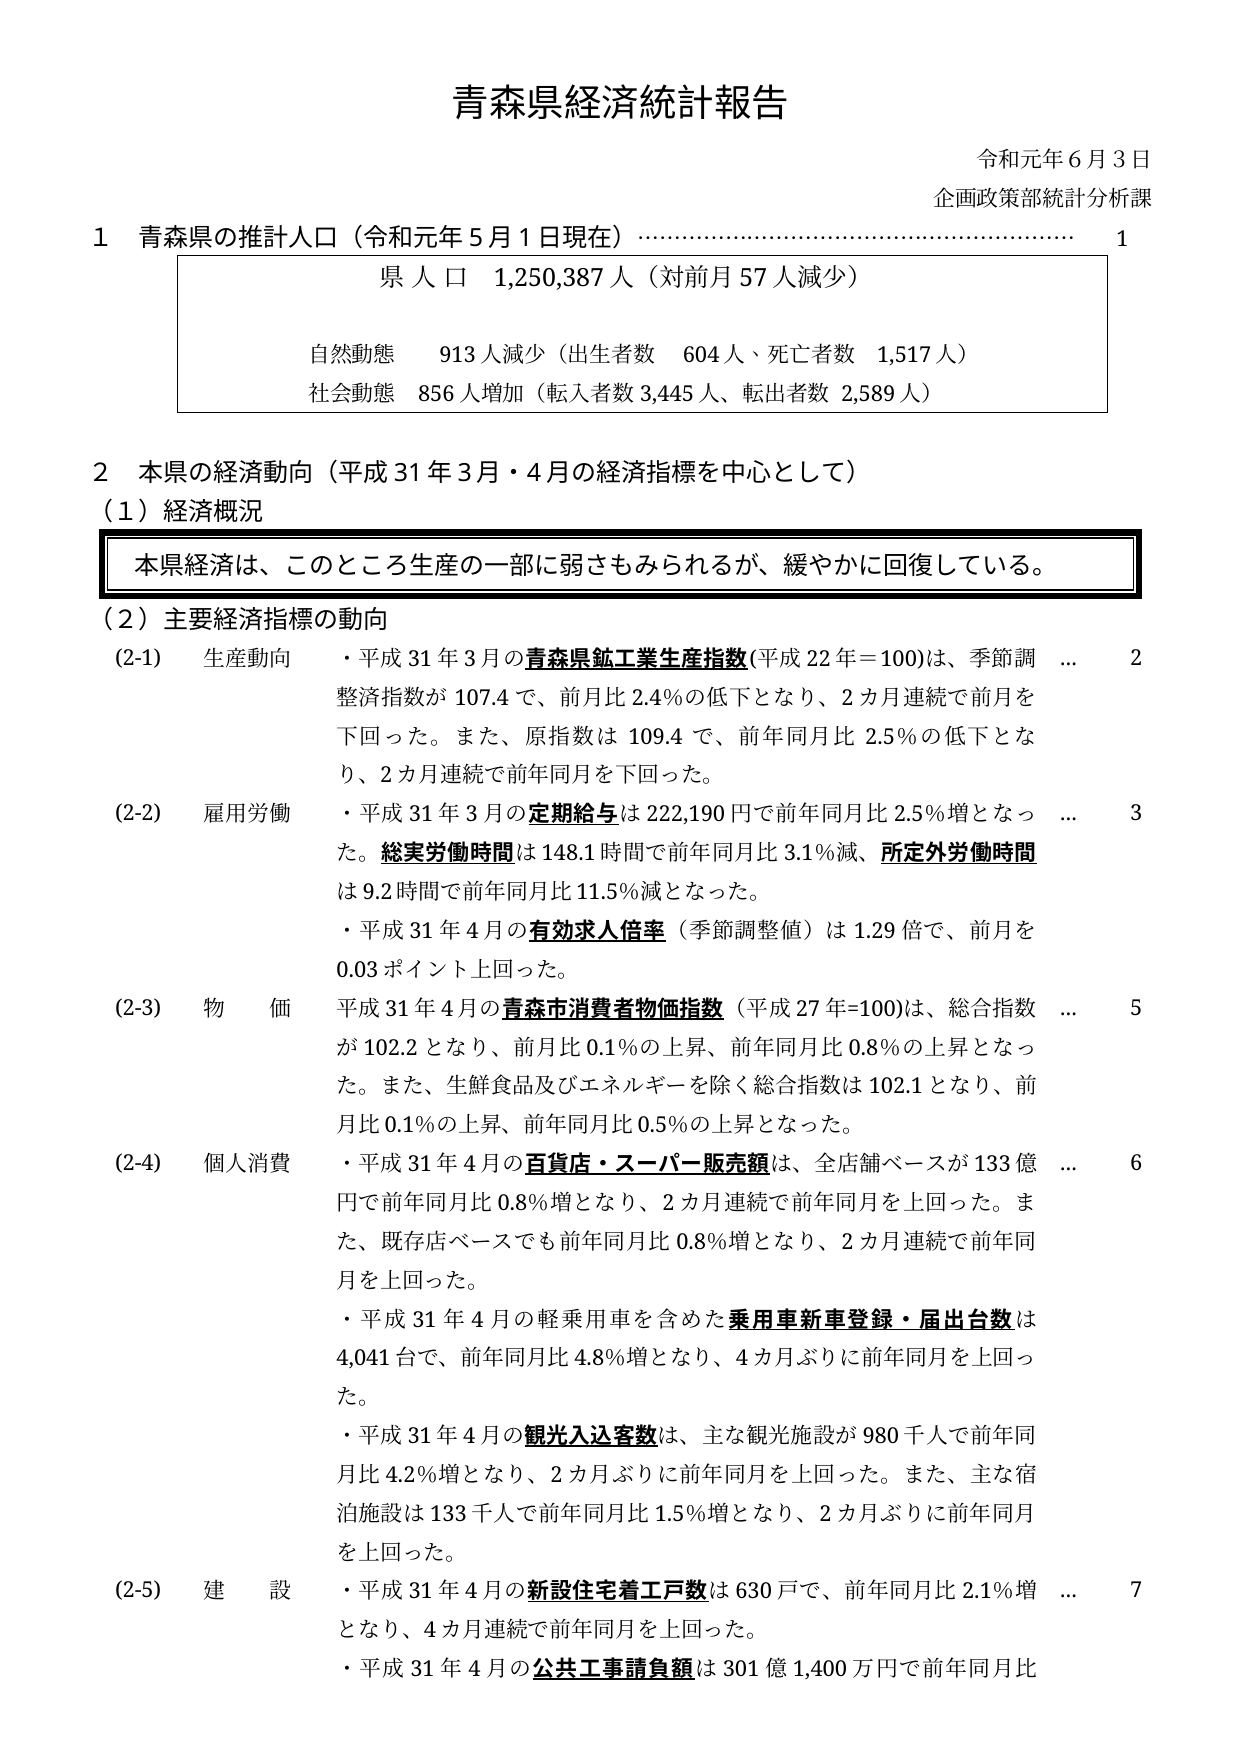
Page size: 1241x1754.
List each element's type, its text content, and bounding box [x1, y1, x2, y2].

table_cell … [1048, 987, 1107, 1143]
table_header 生産動向 [192, 638, 325, 793]
table_cell 5 [1108, 987, 1161, 1143]
table_header 本県経済は、このところ生産の一部に弱さもみられるが、緩やかに回復している。 [108, 539, 1133, 589]
table_cell 平成31年4月の青森市消費者物価指数（平成27年=100)は、総合指数が102.2となり、前月比0.1％の上昇、前年同月比0.8％の上昇となった。また、生鮮食品及びエネルギーを除く総合指数は102.1となり、前月比0.1％の上昇、前年同月比0.5％の上昇となった。 [325, 987, 1048, 1143]
table_cell ・平成31年4月の百貨店・スーパー販売額は、全店舗ベースが133億円で前年同月比0.8％増となり、2カ月連続で前年同月を上回った。また、既存店ベースでも前年同月比0.8％増となり、2カ月連続で前年同月を上回った。 ・平成31年4月の軽乗用車を含めた乗用車新車登録・届出台数は4,041台で、前年同月比4.8％増となり、4カ月ぶりに前年同月を上回った。 ・平成31年4月の観光入込客数は、主な観光施設が980千人で前年同月比4.2％増となり、2カ月ぶりに前年同月を上回った。また、主な宿泊施設は133千人で前年同月比1.5％増となり、2カ月ぶりに前年同月を上回った。 [325, 1143, 1048, 1570]
table_cell 雇用労働 [192, 793, 325, 987]
text 企画政策部統計分析課 [89, 178, 1152, 216]
text （１）経済概況 [89, 491, 1134, 529]
table_cell 個人消費 [192, 1143, 325, 1570]
table_cell 6 [1108, 1143, 1161, 1570]
table_cell (2-3) [104, 987, 192, 1143]
table_cell 物 価 [192, 987, 325, 1143]
table_cell (2-2) [104, 793, 192, 987]
table_header 県人口 1,250,387人（対前月57人減少） 自然動態 913人減少（出生者数 604人、死亡者数 1,517人） 社会動態 856人増加（転入者数 3,445人、転出者数 2,589人） [178, 256, 1107, 412]
text ２ 本県の経済動向（平成31年3月・4月の経済指標を中心として） [89, 452, 1134, 491]
table_cell 建 設 [192, 1570, 325, 1687]
table_cell … [1048, 1143, 1107, 1570]
table_header ・平成31年3月の青森県鉱工業生産指数(平成22年＝100)は、季節調整済指数が 107.4 で、前月比2.4％の低下となり、2カ月連続で前月を下回った。また、原指数は 109.4 で、前年同月比 2.5％の低下となり、2カ月連続で前年同月を下回った。 [325, 638, 1048, 793]
text １ 青森県の推計人口（令和元年5月1日現在）…………………………………………………… 1 [89, 216, 1152, 255]
table_cell 7 [1108, 1570, 1161, 1687]
table_cell … [1048, 793, 1107, 987]
table_cell ・平成31年3月の定期給与は222,190円で前年同月比2.5％増となった。総実労働時間は148.1時間で前年同月比3.1％減、所定外労働時間は9.2時間で前年同月比11.5％減となった。 ・平成31年4月の有効求人倍率（季節調整値）は1.29倍で、前月を0.03ポイント上回った。 [325, 793, 1048, 987]
text 青森県経済統計報告 [89, 61, 1152, 139]
table_cell 3 [1108, 793, 1161, 987]
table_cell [325, 1570, 1048, 1687]
table_header 2 [1108, 638, 1161, 793]
text （２）主要経済指標の動向 [89, 599, 1152, 637]
table_cell (2-5) [104, 1570, 192, 1687]
table_header … [1048, 638, 1107, 793]
table_cell (2-4) [104, 1143, 192, 1570]
table_cell … [1048, 1570, 1107, 1687]
table_header (2-1) [104, 638, 192, 793]
text 令和元年６月３日 [89, 139, 1152, 178]
